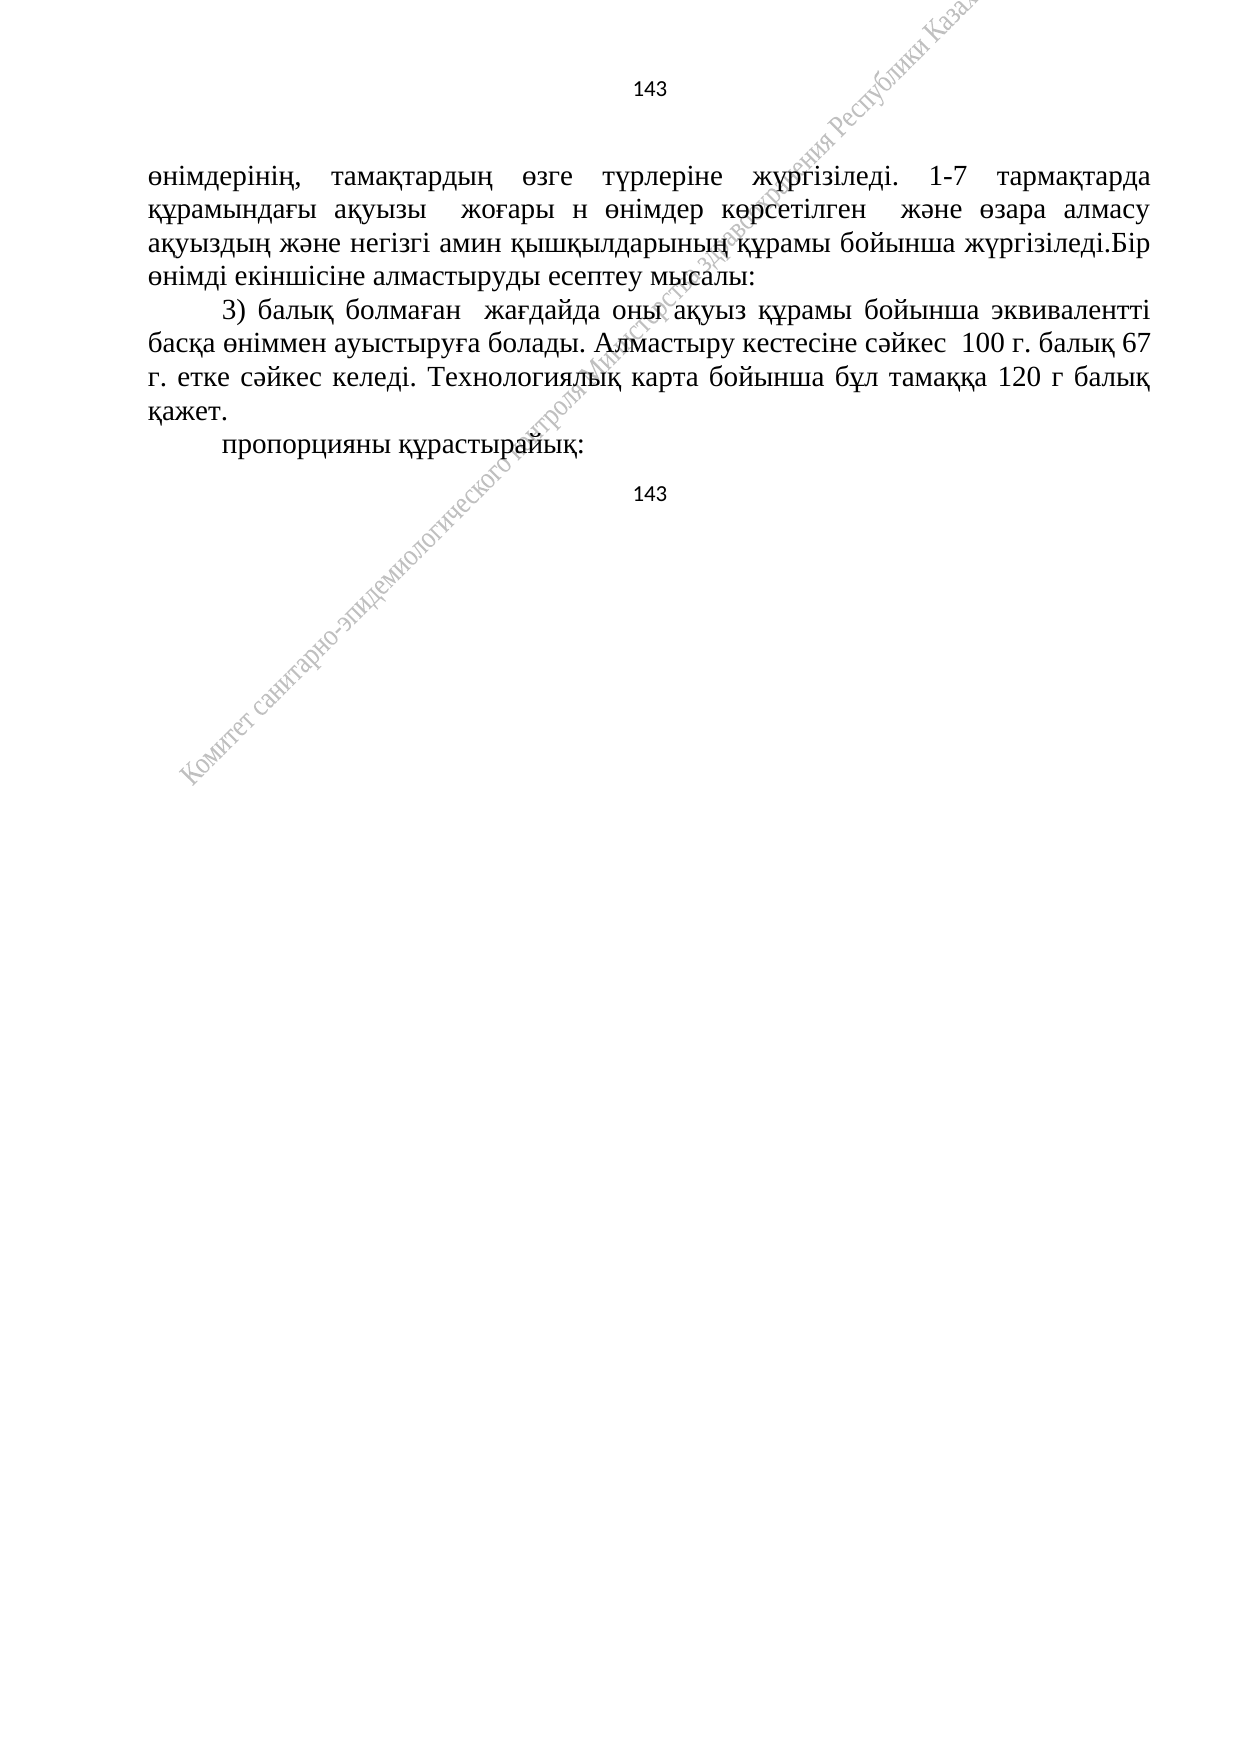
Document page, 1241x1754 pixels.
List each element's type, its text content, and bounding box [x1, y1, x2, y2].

text пропорцияны құрастырайық: [148, 426, 1152, 460]
text 3) балық болмаған жағдайда оны ақуыз құрамы бойынша эквивалентті басқа өніммен ауыстыруға болады. Алмастыру кестесіне сәйкес 100 г. балық 67 г. етке сәйкес келеді. Технологиялық карта бойынша бұл тамаққа 120 г балық қажет. [148, 292, 1152, 426]
text Стандартқа сәйкес тағам өнімінің, тамақтардың және аспаздық өнімдердің бір түрін егер олар жоқ болса Стандартқа 10-қосымшаға (өнімдерді алмастыру кестесі) сәйкес химиялық құрамы бойынша теңдесетін тағам өнімдерінің, тамақтардың өзге түрлеріне жүргізіледі. 1-7 тармақтарда құрамындағы ақуызы жоғары н өнімдер көрсетілген және өзара алмасу ақуыздың және негізгі амин қышқылдарының құрамы бойынша жүргізіледі.Бір өнімді екіншісіне алмастыруды есептеу мысалы: [148, 158, 1152, 292]
